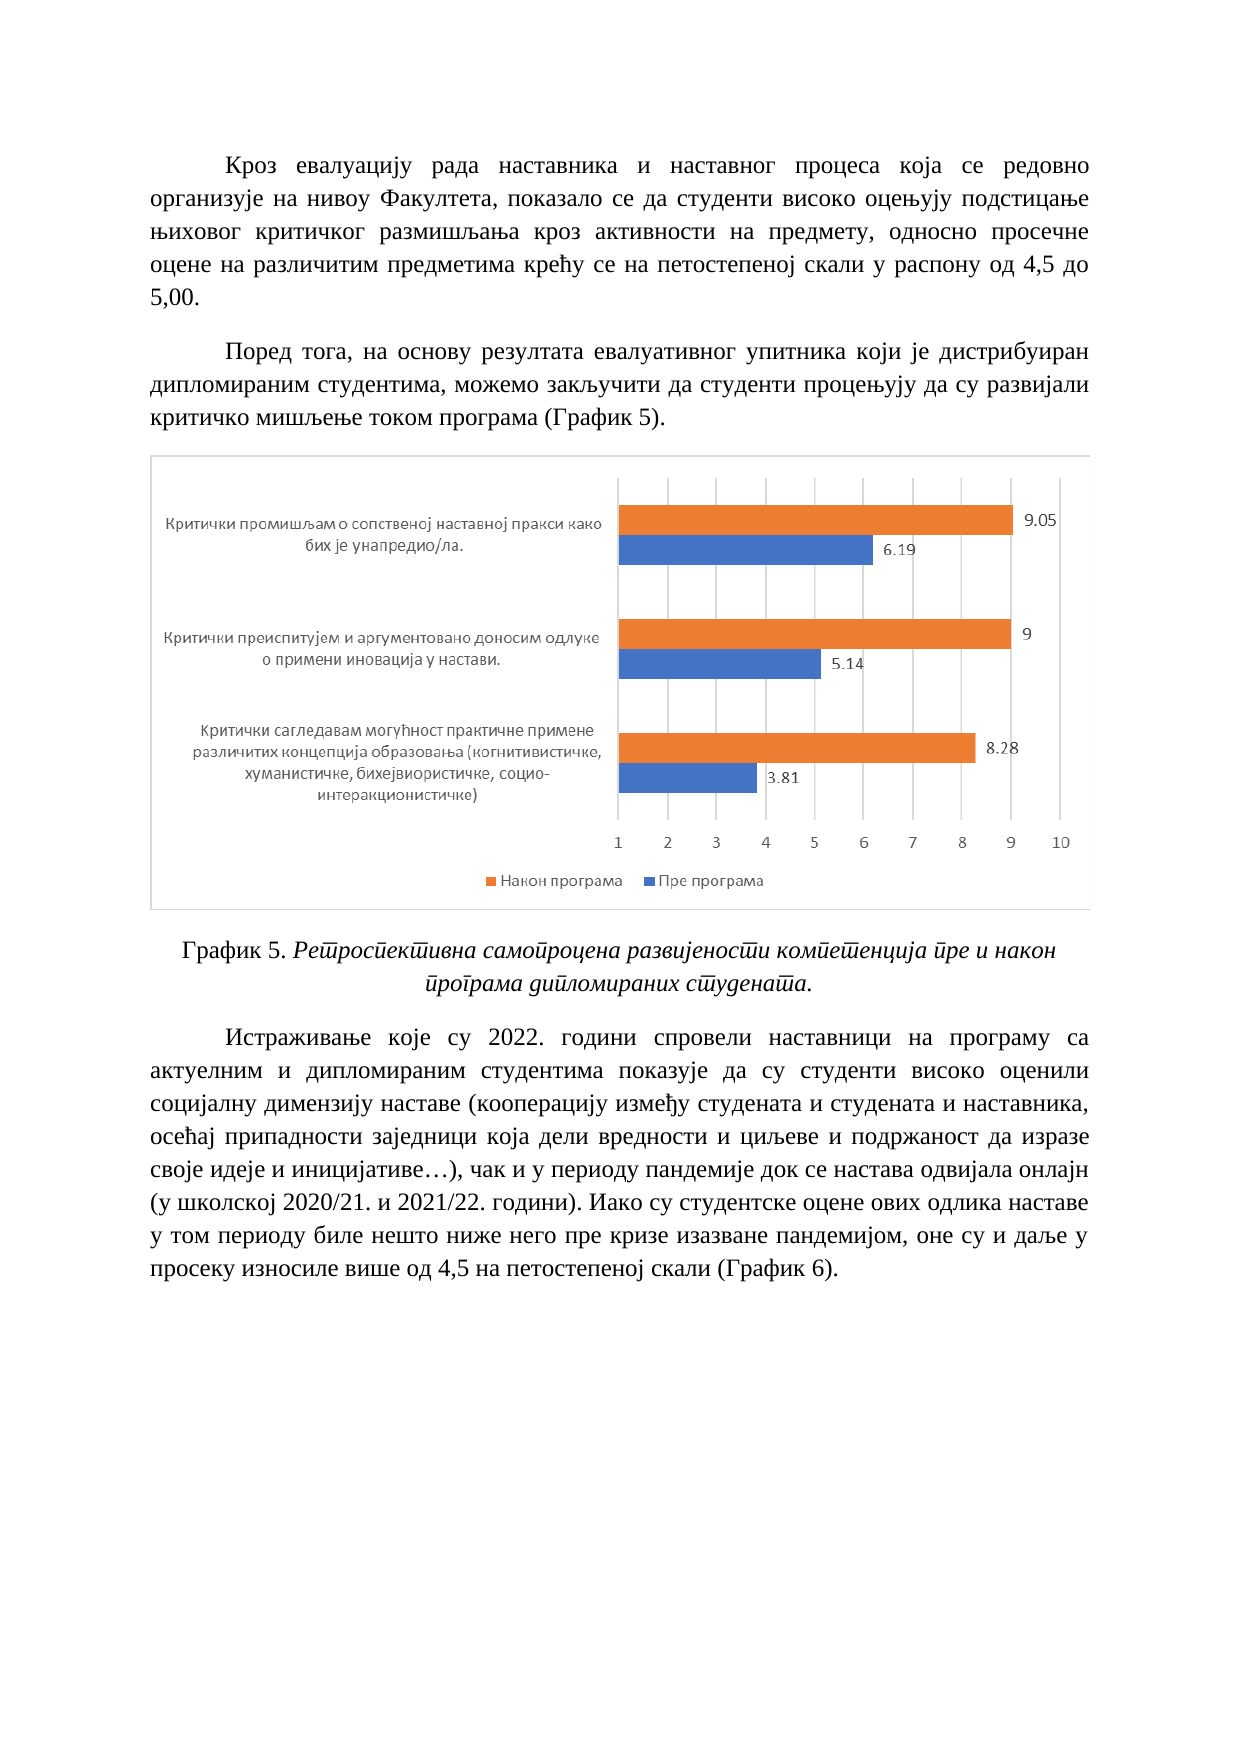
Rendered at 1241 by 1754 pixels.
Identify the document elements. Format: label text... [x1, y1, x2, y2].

text Истраживање које су 2022. години спровели наставници на програму са актуелним и дипломираним студентима показује да су студенти високо оценили социјалну димензију наставе (кооперацију између студената и студената и наставника, осећај припадности заједници која дели вредности и циљеве и подржаност да изразе своје идеје и иницијативе…), чак и у периоду пандемије док се настава одвијала онлајн (у школској 2020/21. и 2021/22. години). Иако су студентске оцене ових одлика наставе у том периоду биле нешто ниже него пре кризе изазване пандемијом, оне су и даље у просеку износиле више од 4,5 на петостепеној скали (График 6). [150, 1022, 1090, 1282]
text Кроз евалуацију рада наставника и наставног процеса која се редовно организује на нивоу Факултета, показало се да студенти високо оцењују подстицање њиховог критичког размишљања кроз активности на предмету, односно просечне оцене на различитим предметима крећу се на петостепеној скали у распону од 4,5 до 5,00. [150, 150, 1090, 311]
text График 5. Ретроспективна самопроцена развијености компетенција пре и након програма дипломираних студената. [150, 935, 1090, 997]
picture [150, 455, 1091, 910]
text Поред тога, на основу резултата евалуативног упитника који је дистрибуиран дипломираним студентима, можемо закључити да студенти процењују да су развијали критичко мишљење током програма (График 5). [150, 336, 1090, 431]
